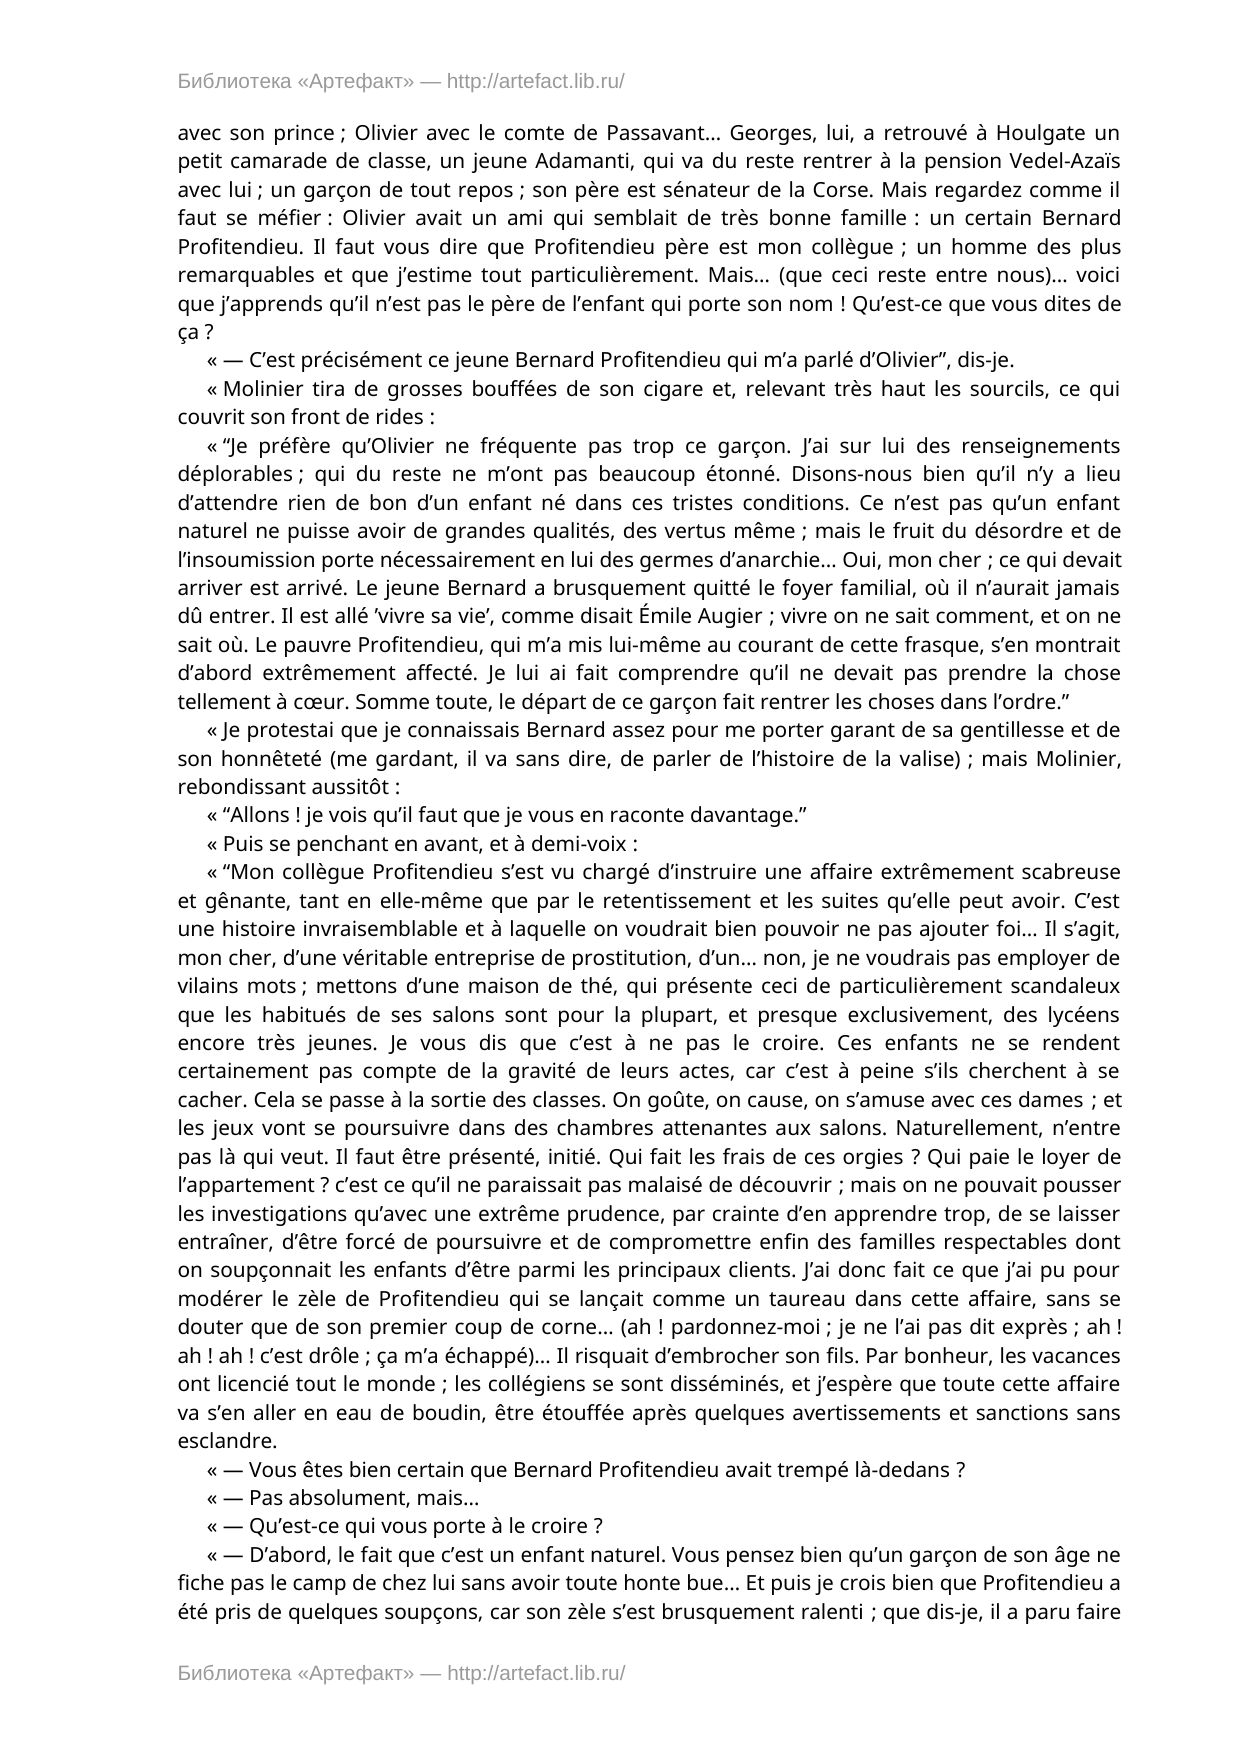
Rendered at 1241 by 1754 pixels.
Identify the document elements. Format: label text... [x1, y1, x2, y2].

text « “Je préfère qu’Olivier ne fréquente pas trop ce garçon. J’ai sur lui des renseignements déplorables ; qui du reste ne m’ont pas beaucoup étonné. Disons-nous bien qu’il n’y a lieu d’attendre rien de bon d’un enfant né dans ces tristes conditions. Ce n’est pas qu’un enfant naturel ne puisse avoir de grandes qualités, des vertus même ; mais le fruit du désordre et de l’insoumission porte nécessairement en lui des germes d’anarchie… Oui, mon cher ; ce qui devait arriver est arrivé. Le jeune Bernard a brusquement quitté le foyer familial, où il n’aurait jamais dû entrer. Il est allé ’vivre sa vie’, comme disait Émile Augier ; vivre on ne sait comment, et on ne sait où. Le pauvre Profitendieu, qui m’a mis lui-même au courant de cette frasque, s’en montrait d’abord extrêmement affecté. Je lui ai fait comprendre qu’il ne devait pas prendre la chose tellement à cœur. Somme toute, le départ de ce garçon fait rentrer les choses dans l’ordre.” [177, 431, 1122, 715]
text « — Vous êtes bien certain que Bernard Profitendieu avait trempé là-dedans ? [177, 1455, 1122, 1483]
text « “Allons ! je vois qu’il faut que je vous en raconte davantage.” [177, 801, 1122, 829]
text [177, 1540, 1122, 1625]
text « — Qu’est-ce qui vous porte à le croire ? [177, 1512, 1122, 1540]
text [177, 118, 1122, 346]
text « “Mon collègue Profitendieu s’est vu chargé d’instruire une affaire extrêmement scabreuse et gênante, tant en elle-même que par le retentissement et les suites qu’elle peut avoir. C’est une histoire invraisemblable et à laquelle on voudrait bien pouvoir ne pas ajouter foi… Il s’agit, mon cher, d’une véritable entreprise de prostitution, d’un… non, je ne voudrais pas employer de vilains mots ; mettons d’une maison de thé, qui présente ceci de particulièrement scandaleux que les habitués de ses salons sont pour la plupart, et presque exclusivement, des lycéens encore très jeunes. Je vous dis que c’est à ne pas le croire. Ces enfants ne se rendent certainement pas compte de la gravité de leurs actes, car c’est à peine s’ils cherchent à se cacher. Cela se passe à la sortie des classes. On goûte, on cause, on s’amuse avec ces dames ; et les jeux vont se poursuivre dans des chambres attenantes aux salons. Naturellement, n’entre pas là qui veut. Il faut être présenté, initié. Qui fait les frais de ces orgies ? Qui paie le loyer de l’appartement ? c’est ce qu’il ne paraissait pas malaisé de découvrir ; mais on ne pouvait pousser les investigations qu’avec une extrême prudence, par crainte d’en apprendre trop, de se laisser entraîner, d’être forcé de poursuivre et de compromettre enfin des familles respectables dont on soupçonnait les enfants d’être parmi les principaux clients. J’ai donc fait ce que j’ai pu pour modérer le zèle de Profitendieu qui se lançait comme un taureau dans cette affaire, sans se douter que de son premier coup de corne… (ah ! pardonnez-moi ; je ne l’ai pas dit exprès ; ah ! ah ! ah ! c’est drôle ; ça m’a échappé)… Il risquait d’embrocher son fils. Par bonheur, les vacances ont licencié tout le monde ; les collégiens se sont disséminés, et j’espère que toute cette affaire va s’en aller en eau de boudin, être étouffée après quelques avertissements et sanctions sans esclandre. [177, 857, 1122, 1455]
text « Molinier tira de grosses bouffées de son cigare et, relevant très haut les sourcils, ce qui couvrit son front de rides : [177, 374, 1122, 431]
text « — C’est précisément ce jeune Bernard Profitendieu qui m’a parlé d’Olivier”, dis-je. [177, 346, 1122, 374]
text « — Pas absolument, mais… [177, 1483, 1122, 1512]
text « Puis se penchant en avant, et à demi-voix : [177, 829, 1122, 857]
text « Je protestai que je connaissais Bernard assez pour me porter garant de sa gentillesse et de son honnêteté (me gardant, il va sans dire, de parler de l’histoire de la valise) ; mais Molinier, rebondissant aussitôt : [177, 715, 1122, 801]
